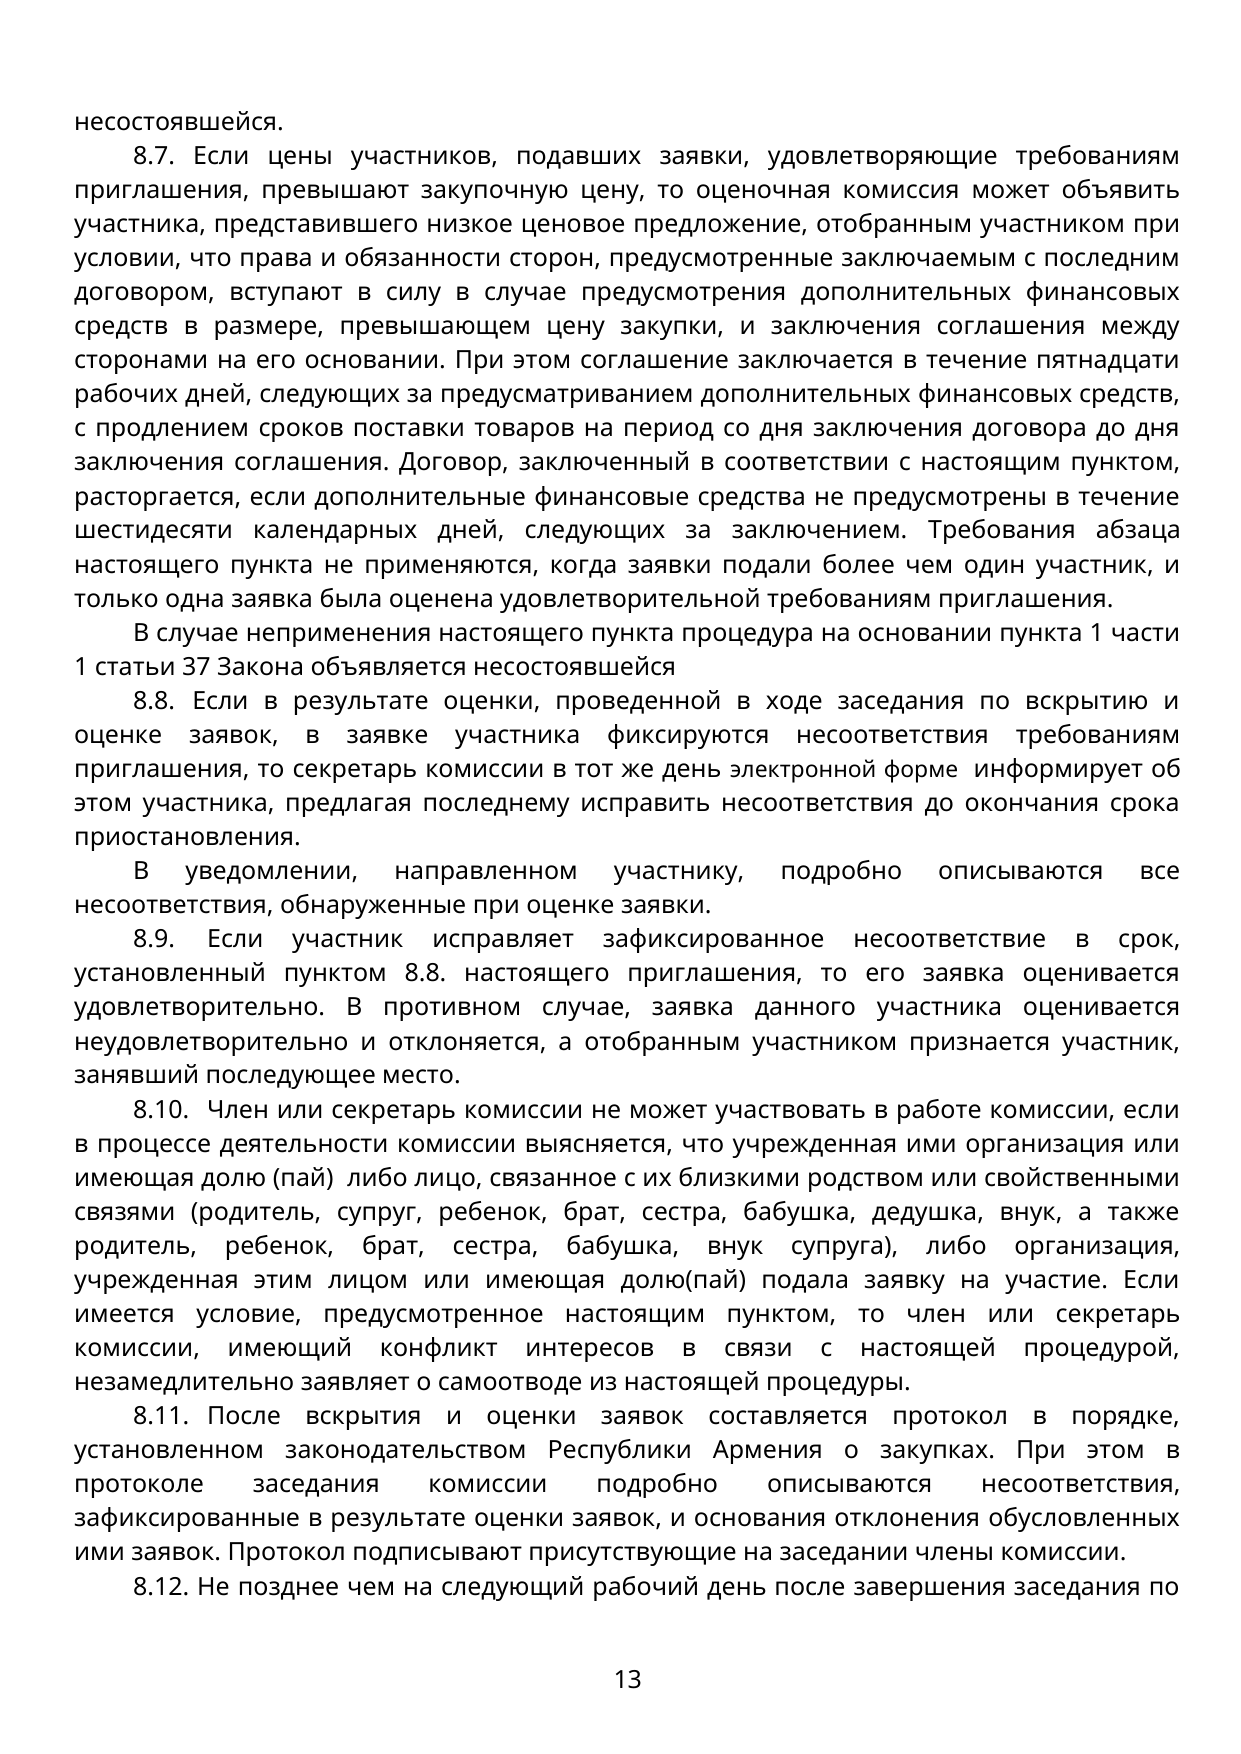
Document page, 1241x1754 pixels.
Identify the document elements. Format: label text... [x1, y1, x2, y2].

text 8.7. Если цены участников, подавших заявки, удовлетворяющие требованиям приглашения, превышают закупочную цену, то оценочная комиссия может объявить участника, представившего низкое ценовое предложение, отобранным участником при условии, что права и обязанности сторон, предусмотренные заключаемым с последним договором, вступают в силу в случае предусмотрения дополнительных финансовых средств в размере, превышающем цену закупки, и заключения соглашения между сторонами на его основании. При этом соглашение заключается в течение пятнадцати рабочих дней, следующих за предусматриванием дополнительных финансовых средств, с продлением сроков поставки товаров на период со дня заключения договора до дня заключения соглашения. Договор, заключенный в соответствии с настоящим пунктом, расторгается, если дополнительные финансовые средства не предусмотрены в течение шестидесяти календарных дней, следующих за заключением. Требования абзаца настоящего пункта не применяются, когда заявки подали более чем один участник, и только одна заявка была оценена удовлетворительной требованиям приглашения. [74, 137, 1181, 614]
text В уведомлении, направленном участнику, подробно описываются все несоответствия, обнаруженные при оценке заявки. [74, 853, 1181, 921]
text 8.10. Член или секретарь комиссии не может участвовать в работе комиссии, если в процессе деятельности комиссии выясняется, что учрежденная ими организация или имеющая долю (пай) либо лицо, связанное с их близкими родством или свойственными связями (родитель, супруг, ребенок, брат, сестра, бабушка, дедушка, внук, а также родитель, ребенок, брат, сестра, бабушка, внук супруга), либо организация, учрежденная этим лицом или имеющая долю(пай) подала заявку на участие. Если имеется условие, предусмотренное настоящим пунктом, то член или секретарь комиссии, имеющий конфликт интересов в связи с настоящей процедурой, незамедлительно заявляет о самоотводе из настоящей процедуры. [74, 1091, 1181, 1398]
text 8.9. Если участник исправляет зафиксированное несоответствие в срок, установленный пунктом 8.8. настоящего приглашения, то его заявка оценивается удовлетворительно. В противном случае, заявка данного участника оценивается неудовлетворительно и отклоняется, а отобранным участником признается участник, занявший последующее место. [74, 921, 1181, 1091]
text 8.8. Если в результате оценки, проведенной в ходе заседания по вскрытию и оценке заявок, в заявке участника фиксируются несоответствия требованиям приглашения, то секретарь комиссии в тот же день электронной форме информирует об этом участника, предлагая последнему исправить несоответствия до окончания срока приостановления. [74, 682, 1181, 853]
text 8.11. После вскрытия и оценки заявок составляется протокол в порядке, установленном законодательством Республики Армения о закупках. При этом в протоколе заседания комиссии подробно описываются несоответствия, зафиксированные в результате оценки заявок, и основания отклонения обусловленных ими заявок. Протокол подписывают присутствующие на заседании члены комиссии. [74, 1398, 1181, 1568]
text В случае неприменения настоящего пункта процедура на основании пункта 1 части 1 статьи 37 Закона объявляется несостоявшейся [74, 614, 1181, 682]
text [74, 103, 1181, 137]
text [74, 1568, 1181, 1602]
